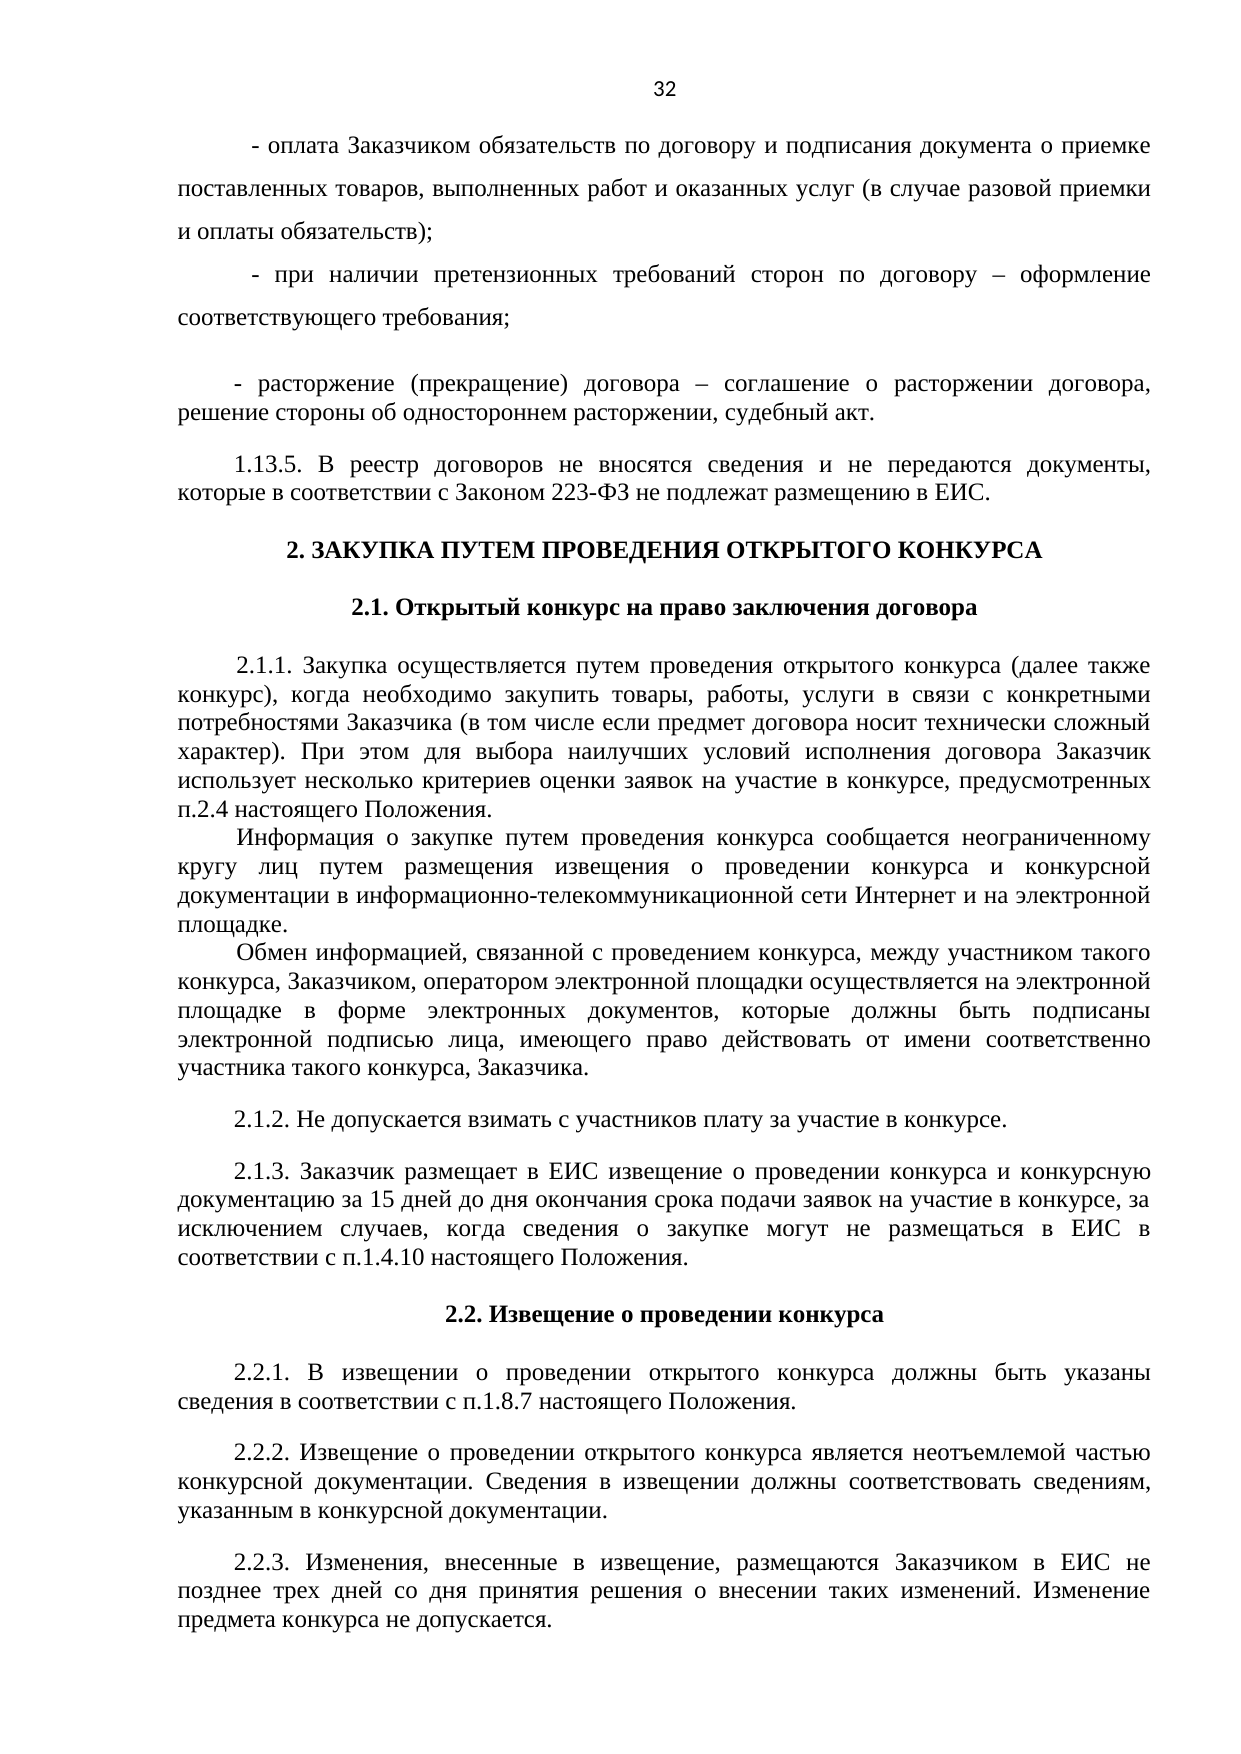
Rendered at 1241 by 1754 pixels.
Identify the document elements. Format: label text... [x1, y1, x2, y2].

text - расторжение (прекращение) договора – соглашение о расторжении договора, решение стороны об одностороннем расторжении, судебный акт. [177, 368, 1152, 426]
text 2.1.2. Не допускается взимать с участников плату за участие в конкурсе. [177, 1104, 1152, 1133]
text 2.1.3. Заказчик размещает в ЕИС извещение о проведении конкурса и конкурсную документацию за 15 дней до дня окончания срока подачи заявок на участие в конкурсе, за исключением случаев, когда сведения о закупке могут не размещаться в ЕИС в соответствии с п.1.4.10 настоящего Положения. [177, 1156, 1152, 1271]
text 2.1. Открытый конкурс на право заключения договора [177, 592, 1152, 621]
text - оплата Заказчиком обязательств по договору и подписания документа о приемке поставленных товаров, выполненных работ и оказанных услуг (в случае разовой приемки и оплаты обязательств); [177, 130, 1152, 245]
text 2.1.1. Закупка осуществляется путем проведения открытого конкурса (далее также конкурс), когда необходимо закупить товары, работы, услуги в связи с конкретными потребностями Заказчика (в том числе если предмет договора носит технически сложный характер). При этом для выбора наилучших условий исполнения договора Заказчик использует несколько критериев оценки заявок на участие в конкурсе, предусмотренных п.2.4 настоящего Положения. [177, 650, 1152, 822]
text 2.2.2. Извещение о проведении открытого конкурса является неотъемлемой частью конкурсной документации. Сведения в извещении должны соответствовать сведениям, указанным в конкурсной документации. [177, 1437, 1152, 1524]
text - при наличии претензионных требований сторон по договору – оформление соответствующего требования; [177, 259, 1152, 331]
text Информация о закупке путем проведения конкурса сообщается неограниченному кругу лиц путем размещения извещения о проведении конкурса и конкурсной документации в информационно-телекоммуникационной сети Интернет и на электронной площадке. [177, 822, 1152, 937]
text 1.13.5. В реестр договоров не вносятся сведения и не передаются документы, которые в соответствии с Законом 223-ФЗ не подлежат размещению в ЕИС. [177, 449, 1152, 506]
text 2.2. Извещение о проведении конкурса [177, 1299, 1152, 1328]
text 2.2.3. Изменения, внесенные в извещение, размещаются Заказчиком в ЕИС не позднее трех дней со дня принятия решения о внесении таких изменений. Изменение предмета конкурса не допускается. [177, 1547, 1152, 1633]
text Обмен информацией, связанной с проведением конкурса, между участником такого конкурса, Заказчиком, оператором электронной площадки осуществляется на электронной площадке в форме электронных документов, которые должны быть подписаны электронной подписью лица, имеющего право действовать от имени соответственно участника такого конкурса, Заказчика. [177, 937, 1152, 1081]
text 2.2.1. В извещении о проведении открытого конкурса должны быть указаны сведения в соответствии с п.1.8.7 настоящего Положения. [177, 1357, 1152, 1414]
text 2. ЗАКУПКА ПУТЕМ ПРОВЕДЕНИЯ ОТКРЫТОГО КОНКУРСА [177, 535, 1152, 564]
